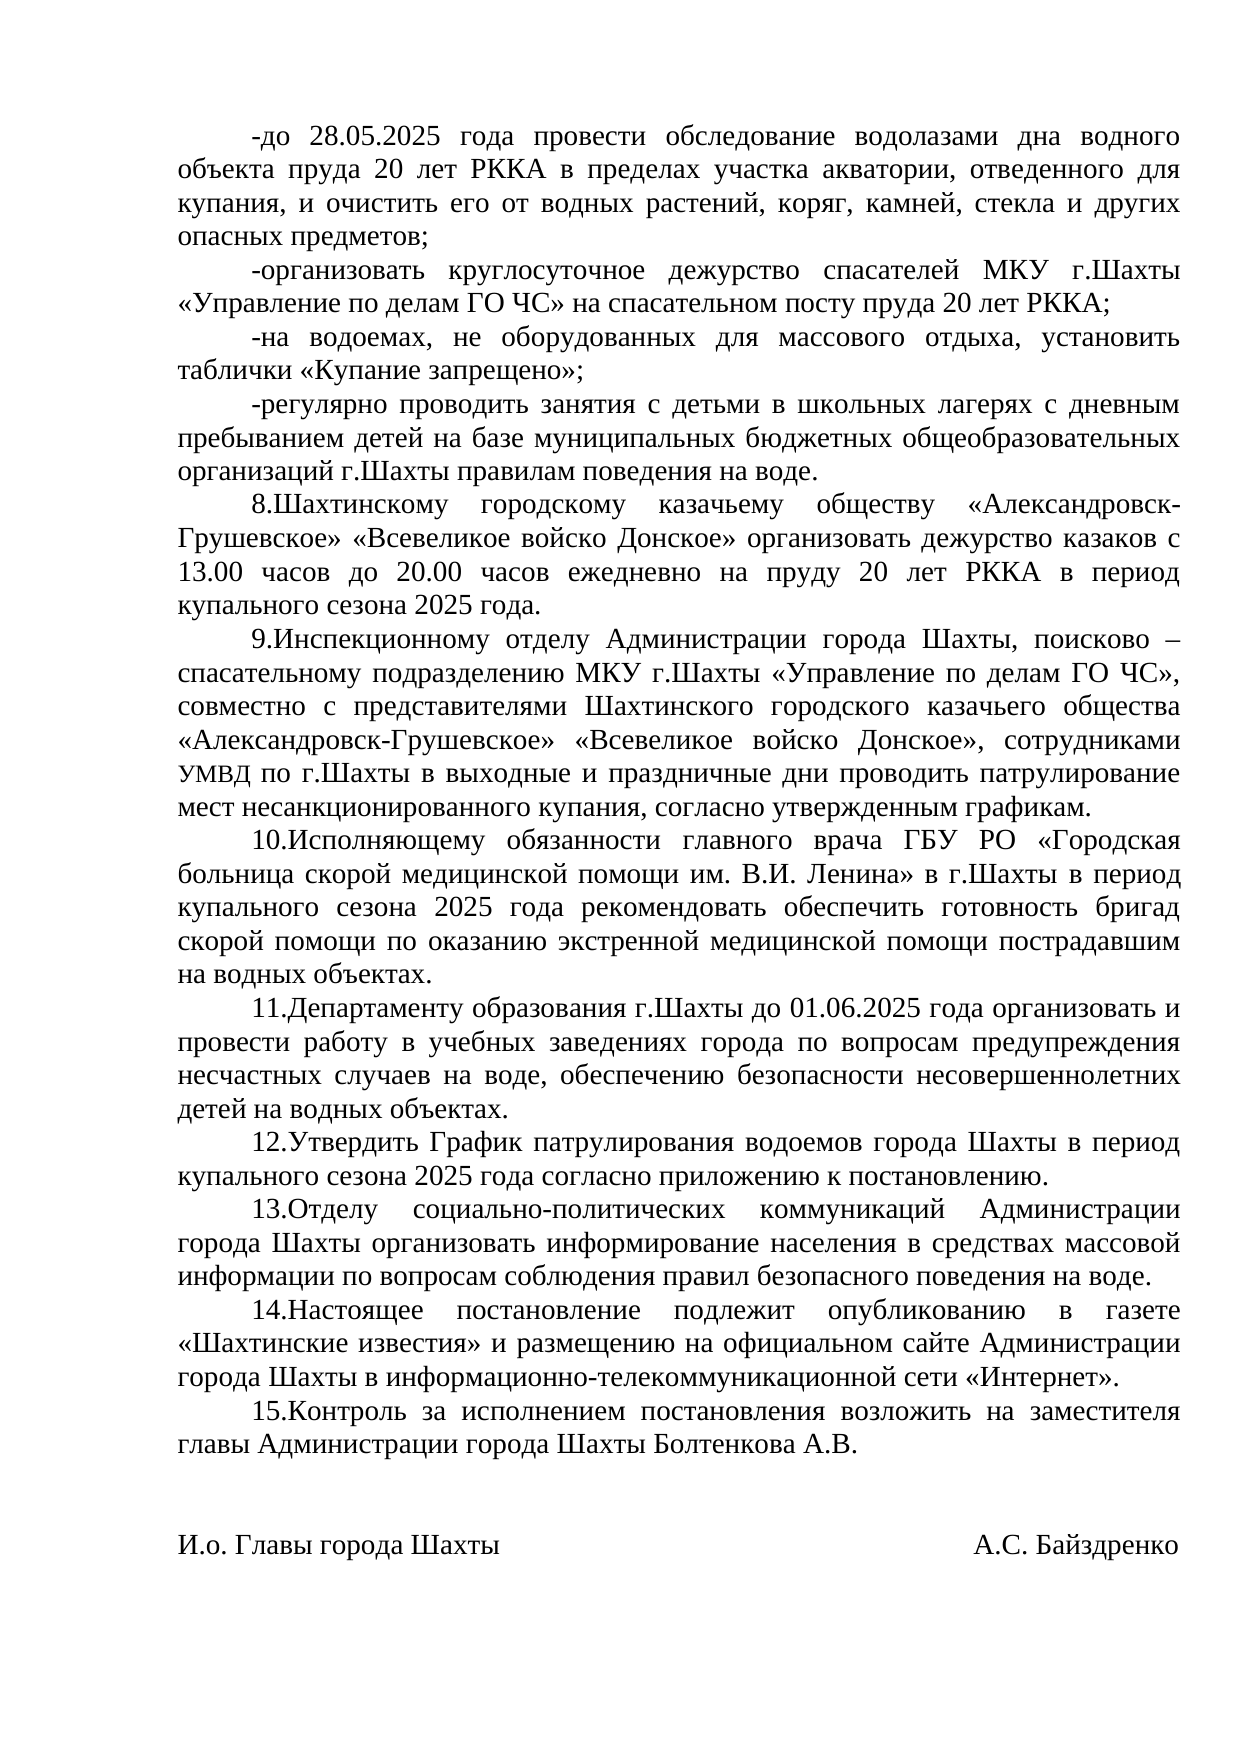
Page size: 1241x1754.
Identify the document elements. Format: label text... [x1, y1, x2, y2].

text 12.Утвердить График патрулирования водоемов города Шахты в период купального сезона 2025 года согласно приложению к постановлению. [177, 1124, 1181, 1191]
text -регулярно проводить занятия с детьми в школьных лагерях с дневным пребыванием детей на базе муниципальных бюджетных общеобразовательных организаций г.Шахты правилам поведения на воде. [177, 386, 1181, 487]
text -до 28.05.2025 года провести обследование водолазами дна водного объекта пруда 20 лет РККА в пределах участка акватории, отведенного для купания, и очистить его от водных растений, коряг, камней, стекла и других опасных предметов; [177, 118, 1181, 252]
text И.о. Главы города Шахты А.С. Байздренко [177, 1527, 1181, 1560]
text 14.Настоящее постановление подлежит опубликованию в газете «Шахтинские известия» и размещению на официальном сайте Администрации города Шахты в информационно-телекоммуникационной сети «Интернет». [177, 1292, 1181, 1393]
text 8.Шахтинскому городскому казачьему обществу «Александровск-Грушевское» «Всевеликое войско Донское» организовать дежурство казаков с 13.00 часов до 20.00 часов ежедневно на пруду 20 лет РККА в период купального сезона 2025 года. [177, 487, 1181, 621]
text -организовать круглосуточное дежурство спасателей МКУ г.Шахты «Управление по делам ГО ЧС» на спасательном посту пруда 20 лет РККА; [177, 252, 1181, 319]
text 13.Отделу социально-политических коммуникаций Администрации города Шахты организовать информирование населения в средствах массовой информации по вопросам соблюдения правил безопасного поведения на воде. [177, 1191, 1181, 1292]
text 10.Исполняющему обязанности главного врача ГБУ РО «Городская больница скорой медицинской помощи им. В.И. Ленина» в г.Шахты в период купального сезона 2025 года рекомендовать обеспечить готовность бригад скорой помощи по оказанию экстренной медицинской помощи пострадавшим на водных объектах. [177, 822, 1181, 990]
text -на водоемах, не оборудованных для массового отдыха, установить таблички «Купание запрещено»; [177, 319, 1181, 386]
text 15.Контроль за исполнением постановления возложить на заместителя главы Администрации города Шахты Болтенкова А.В. [177, 1393, 1181, 1460]
text 11.Департаменту образования г.Шахты до 01.06.2025 года организовать и провести работу в учебных заведениях города по вопросам предупреждения несчастных случаев на воде, обеспечению безопасности несовершеннолетних детей на водных объектах. [177, 990, 1181, 1124]
text 9.Инспекционному отделу Администрации города Шахты, поисково – спасательному подразделению МКУ г.Шахты «Управление по делам ГО ЧС», совместно с представителями Шахтинского городского казачьего общества «Александровск-Грушевское» «Всевеликое войско Донское», сотрудниками УМВД по г.Шахты в выходные и праздничные дни проводить патрулирование мест несанкционированного купания, согласно утвержденным графикам. [177, 621, 1181, 822]
